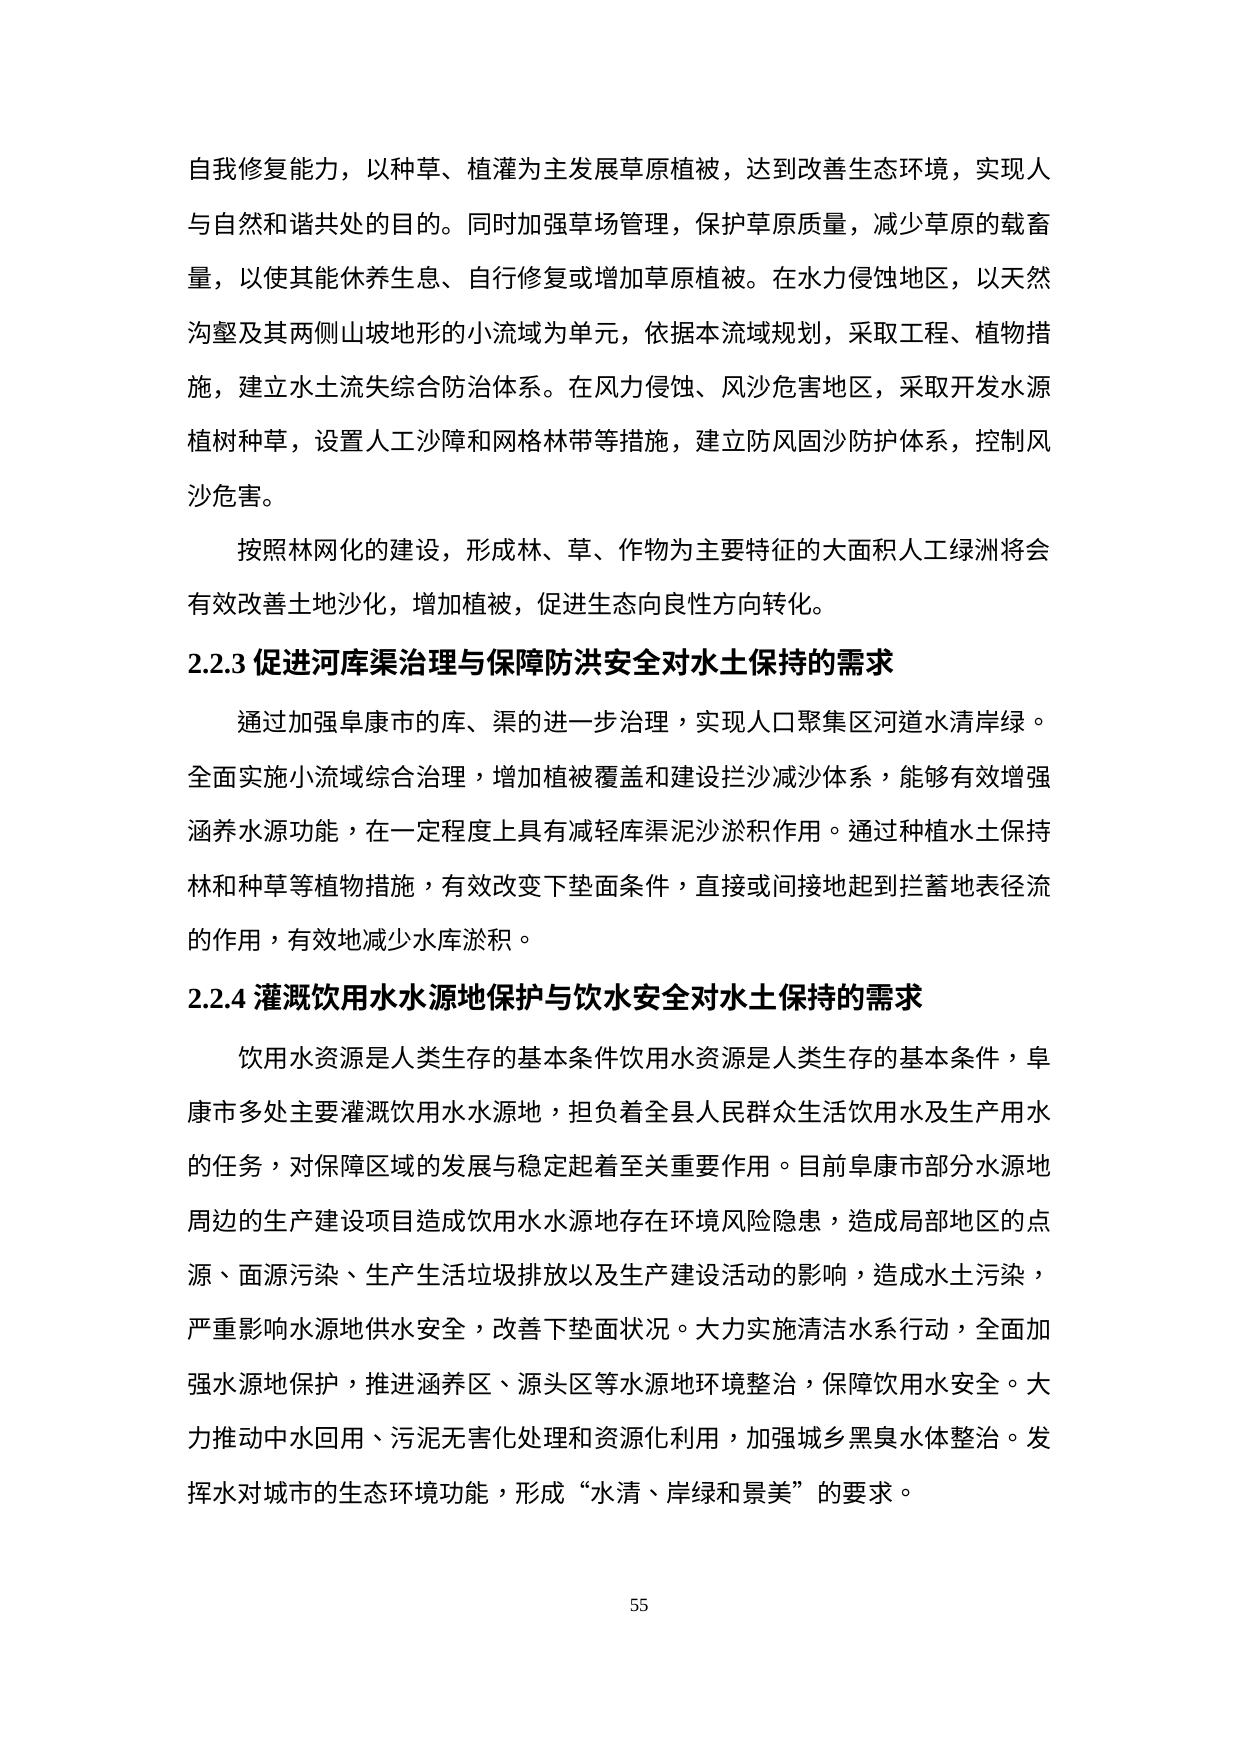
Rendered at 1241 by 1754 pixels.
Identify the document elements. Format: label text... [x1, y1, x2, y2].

subtitle 2.2.3 促进河库渠治理与保障防洪安全对水土保持的需求 [187, 639, 1053, 682]
text 通过加强阜康市的库、渠的进一步治理，实现人口聚集区河道水清岸绿。全面实施小流域综合治理，增加植被覆盖和建设拦沙减沙体系，能够有效增强涵养水源功能，在一定程度上具有减轻库渠泥沙淤积作用。通过种植水土保持林和种草等植物措施，有效改变下垫面条件，直接或间接地起到拦蓄地表径流、的作用，有效地减少水库淤积。 [187, 703, 1053, 957]
text 饮用水资源是人类生存的基本条件饮用水资源是人类生存的基本条件，阜康市多处主要灌溉饮用水水源地，担负着全县人民群众生活饮用水及生产用水的任务，对保障区域的发展与稳定起着至关重要作用。目前阜康市部分水源地周边的生产建设项目造成饮用水水源地存在环境风险隐患，造成局部地区的点源、面源污染、生产生活垃圾排放以及生产建设活动的影响，造成水土污染，严重影响水源地供水安全，改善下垫面状况。大力实施清洁水系行动，全面加强水源地保护，推进涵养区、源头区等水源地环境整治，保障饮用水安全。大力推动中水回用、污泥无害化处理和资源化利用，加强城乡黑臭水体整治。发挥水对城市的生态环境功能，形成“水清、岸绿和景美”的要求。 [187, 1038, 1053, 1509]
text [187, 150, 1053, 512]
subtitle 2.2.4 灌溉饮用水水源地保护与饮水安全对水土保持的需求 [187, 975, 1053, 1017]
text 按照林网化的建设，形成林、草、作物为主要特征的大面积人工绿洲将会有效改善土地沙化，增加植被，促进生态向良性方向转化。 [187, 531, 1053, 621]
